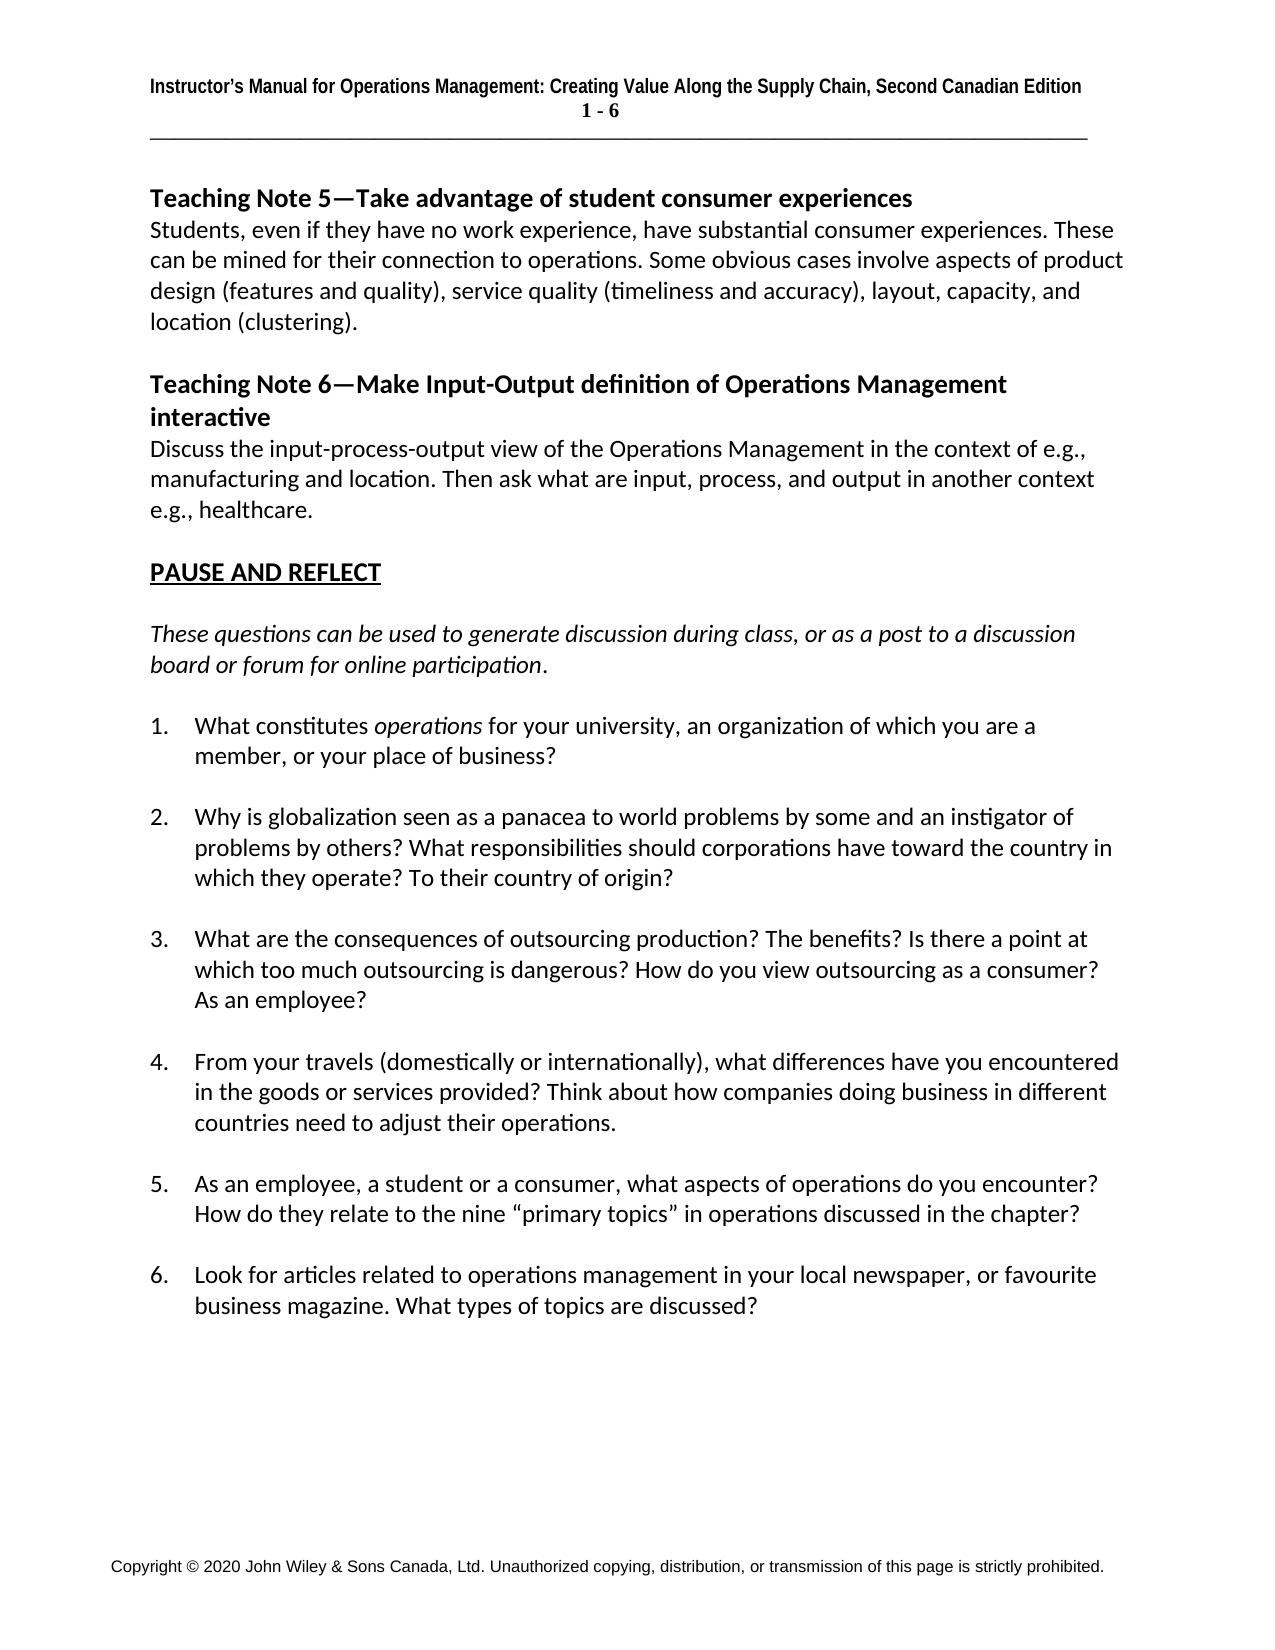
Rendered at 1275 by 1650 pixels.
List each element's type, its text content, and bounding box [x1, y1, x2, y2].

text These questions can be used to generate discussion during class, or as a post to a discussion board or forum for online participation. [150, 618, 1125, 679]
list Why is globalization seen as a panacea to world problems by some and an instigator of problems by others? What responsibilities should corporations have toward the country in which they operate? To their country of origin? [150, 802, 1125, 893]
text Students, even if they have no work experience, have substantial consumer experiences. These can be mined for their connection to operations. Some obvious cases involve aspects of product design (features and quality), service quality (timeliness and accuracy), layout, capacity, and location (clustering). [150, 214, 1125, 336]
text Teaching Note 5—Take advantage of student consumer experiences [150, 181, 1125, 214]
text Discuss the input-process-output view of the Operations Management in the context of e.g., manufacturing and location. Then ask what are input, process, and output in another context e.g., healthcare. [150, 433, 1125, 524]
text Teaching Note 6—Make Input-Output definition of Operations Management interactive [150, 367, 1125, 433]
list What constitutes operations for your university, an organization of which you are a member, or your place of business? [150, 710, 1125, 771]
list What are the consequences of outsourcing production? The benefits? Is there a point at which too much outsourcing is dangerous? How do you view outsourcing as a consumer? As an employee? [150, 924, 1125, 1015]
list From your travels (domestically or internationally), what differences have you encountered in the goods or services provided? Think about how companies doing business in different countries need to adjust their operations. [150, 1046, 1125, 1137]
list As an employee, a student or a consumer, what aspects of operations do you encounter? How do they relate to the nine “primary topics” in operations discussed in the chapter? [150, 1168, 1125, 1229]
subtitle PAUSE AND REFLECT [150, 555, 1125, 588]
list Look for articles related to operations management in your local newspaper, or favourite business magazine. What types of topics are discussed? [150, 1259, 1125, 1320]
